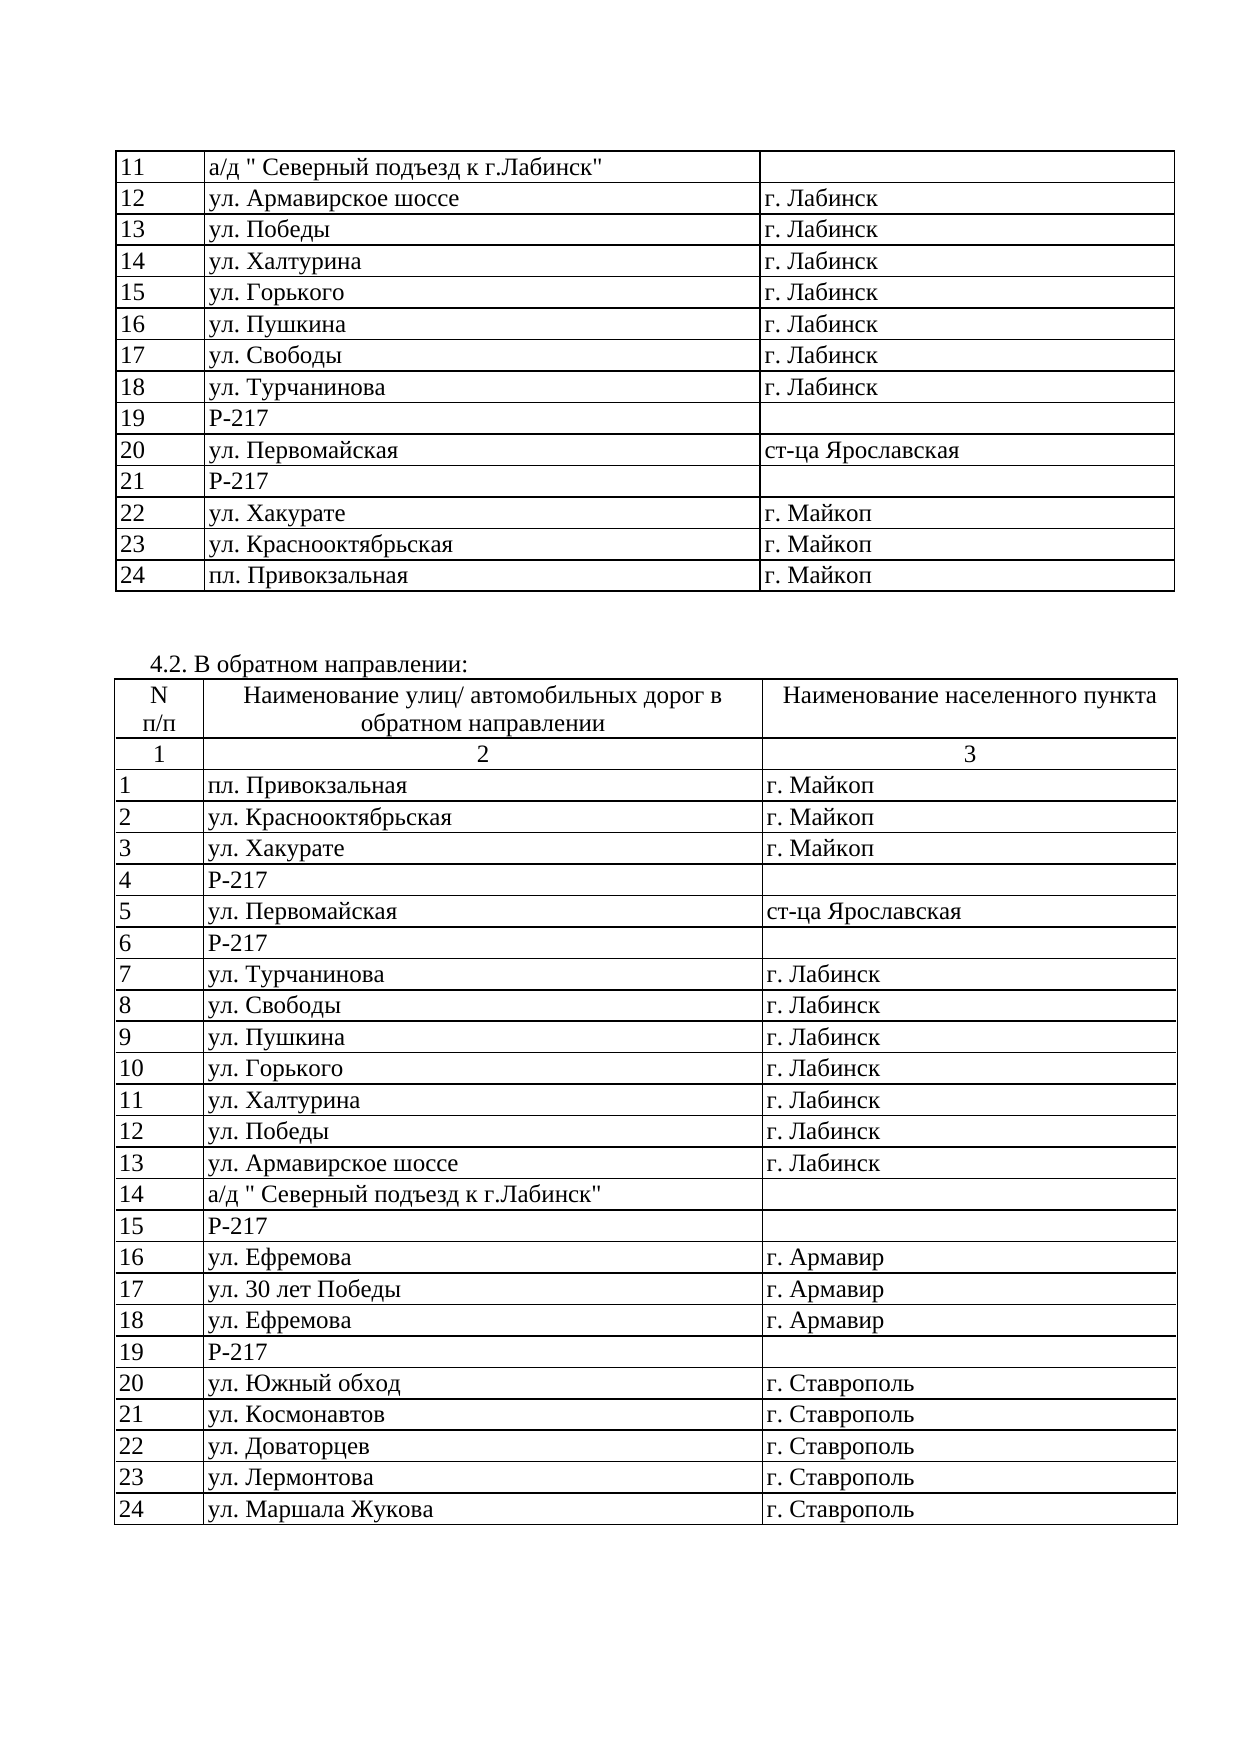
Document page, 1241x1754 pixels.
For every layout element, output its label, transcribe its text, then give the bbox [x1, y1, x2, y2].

table_cell 8 [115, 990, 203, 1020]
table_cell [763, 926, 1177, 957]
table_cell г. Лабинск [761, 215, 1174, 244]
table_cell г. Майкоп [761, 498, 1174, 527]
table_cell ул. Космонавтов [204, 1400, 762, 1429]
table_cell 2 [204, 739, 762, 769]
table_cell ул. Победы [204, 1116, 762, 1146]
table_cell 14 [117, 246, 204, 276]
table_cell ул. Лермонтова [204, 1462, 762, 1492]
table_cell г. Ставрополь [763, 1492, 1177, 1524]
table_cell [763, 1178, 1177, 1209]
table_header Наименование улиц/ автомобильных дорог в обратном направлении [204, 680, 762, 737]
table_cell г. Армавир [763, 1272, 1177, 1303]
table_cell 1 [115, 738, 203, 769]
table_cell г. Ставрополь [763, 1398, 1177, 1429]
table_header Наименование населенного пункта [763, 680, 1177, 737]
table_cell ул. Маршала Жукова [204, 1494, 762, 1524]
table_cell 13 [117, 215, 204, 244]
table_cell [761, 403, 1174, 433]
table_cell Р-217 [205, 403, 759, 433]
table_cell ул. Победы [205, 215, 759, 244]
table_cell ул. Краснооктябрьская [205, 529, 759, 559]
table_cell г. Майкоп [763, 769, 1177, 800]
table_cell 2 [115, 801, 203, 832]
table_cell [763, 1335, 1177, 1366]
table_cell г. Лабинск [761, 309, 1174, 339]
table_cell 20 [117, 435, 204, 464]
table_cell 16 [117, 309, 204, 339]
table_cell Р-217 [204, 1337, 762, 1366]
table_cell 12 [117, 183, 204, 213]
table_cell г. Лабинск [763, 958, 1177, 989]
table_cell ул. Халтурина [205, 246, 759, 276]
table_cell 5 [115, 896, 203, 926]
table_cell ул. Горького [205, 277, 759, 307]
table_cell ул. Свободы [205, 340, 759, 370]
table_cell 22 [115, 1430, 203, 1461]
table_cell г. Лабинск [763, 1052, 1177, 1083]
table_cell ул. 30 лет Победы [204, 1274, 762, 1303]
table_cell ул. Хакурате [205, 498, 759, 527]
table_cell 11 [117, 152, 204, 181]
table_cell ул. Армавирское шоссе [205, 183, 759, 213]
table_cell 19 [115, 1336, 203, 1366]
table_cell Р-217 [204, 928, 762, 957]
table_cell ул. Турчанинова [205, 372, 759, 402]
table_cell ул. Ефремова [204, 1305, 762, 1335]
table_cell 3 [115, 833, 203, 863]
table_cell пл. Привокзальная [205, 561, 759, 590]
table_cell ул. Армавирское шоссе [204, 1148, 762, 1178]
table_cell 23 [117, 529, 204, 559]
table_cell ул. Ефремова [204, 1242, 762, 1272]
table_cell ул. Хакурате [204, 833, 762, 863]
table_cell г. Ставрополь [763, 1429, 1177, 1461]
table_cell 17 [115, 1273, 203, 1303]
table_cell [761, 152, 1174, 181]
table_cell 21 [115, 1399, 203, 1429]
table_cell [763, 1209, 1177, 1241]
table_cell 10 [115, 1053, 203, 1083]
table_cell 13 [115, 1147, 203, 1178]
table_cell ул. Доваторцев [204, 1431, 762, 1461]
table_cell г. Лабинск [761, 183, 1174, 213]
table_cell [761, 466, 1174, 496]
table_cell г. Лабинск [763, 1115, 1177, 1146]
table_cell ул. Пушкина [204, 1022, 762, 1052]
table_header N п/п [115, 680, 203, 737]
table_cell г. Ставрополь [763, 1461, 1177, 1492]
table_cell 3 [763, 737, 1177, 769]
table_cell [763, 863, 1177, 894]
table_cell ул. Халтурина [204, 1085, 762, 1115]
table_cell г. Лабинск [761, 340, 1174, 370]
table_cell ст-ца Ярославская [761, 435, 1174, 464]
table_cell Р-217 [204, 865, 762, 894]
table_cell 18 [117, 372, 204, 402]
table_cell 21 [117, 466, 204, 496]
table_cell 14 [115, 1179, 203, 1209]
table_cell 1 [115, 770, 203, 800]
table_cell г. Лабинск [761, 246, 1174, 276]
table_cell 7 [115, 959, 203, 989]
table_cell Р-217 [204, 1211, 762, 1241]
table_cell 15 [115, 1210, 203, 1241]
table_cell г. Лабинск [763, 1020, 1177, 1052]
table_cell г. Армавир [763, 1241, 1177, 1272]
table_cell 24 [117, 561, 204, 590]
table_cell ул. Первомайская [204, 896, 762, 926]
table_cell 15 [117, 277, 204, 307]
table_cell г. Майкоп [763, 800, 1177, 832]
table_cell 12 [115, 1116, 203, 1146]
table_cell ул. Краснооктябрьская [204, 802, 762, 832]
table_cell ул. Свободы [204, 991, 762, 1020]
table_cell а/д " Северный подъезд к г.Лабинск" [204, 1179, 762, 1209]
table_cell г. Майкоп [761, 529, 1174, 559]
table_cell г. Майкоп [763, 832, 1177, 863]
table_cell 6 [115, 927, 203, 957]
table_cell пл. Привокзальная [204, 770, 762, 800]
table_cell 11 [115, 1084, 203, 1115]
table_cell 9 [115, 1021, 203, 1052]
table_cell ул. Горького [204, 1053, 762, 1083]
table_cell 24 [115, 1493, 203, 1524]
table_cell Р-217 [205, 466, 759, 496]
table_cell ул. Первомайская [205, 435, 759, 464]
table_cell г. Лабинск [763, 1083, 1177, 1115]
table_cell 23 [115, 1462, 203, 1492]
table_cell ул. Южный обход [204, 1368, 762, 1398]
table_cell г. Армавир [763, 1304, 1177, 1335]
table_cell 20 [115, 1368, 203, 1398]
table_cell ст-ца Ярославская [763, 895, 1177, 926]
table_cell ул. Пушкина [205, 309, 759, 339]
table_cell а/д " Северный подъезд к г.Лабинск" [205, 152, 759, 181]
table_cell г. Лабинск [761, 277, 1174, 307]
table_cell 22 [117, 498, 204, 527]
text 4.2. В обратном направлении: [150, 649, 1090, 678]
table_cell г. Лабинск [763, 1146, 1177, 1178]
table_cell 4 [115, 864, 203, 894]
table_cell г. Майкоп [761, 561, 1174, 590]
table_cell 16 [115, 1242, 203, 1272]
table_cell г. Лабинск [763, 989, 1177, 1020]
table_cell 18 [115, 1305, 203, 1335]
table_cell 17 [117, 340, 204, 370]
table_cell г. Лабинск [761, 372, 1174, 402]
table_cell ул. Турчанинова [204, 959, 762, 989]
table_cell 19 [117, 403, 204, 433]
table_cell г. Ставрополь [763, 1366, 1177, 1398]
